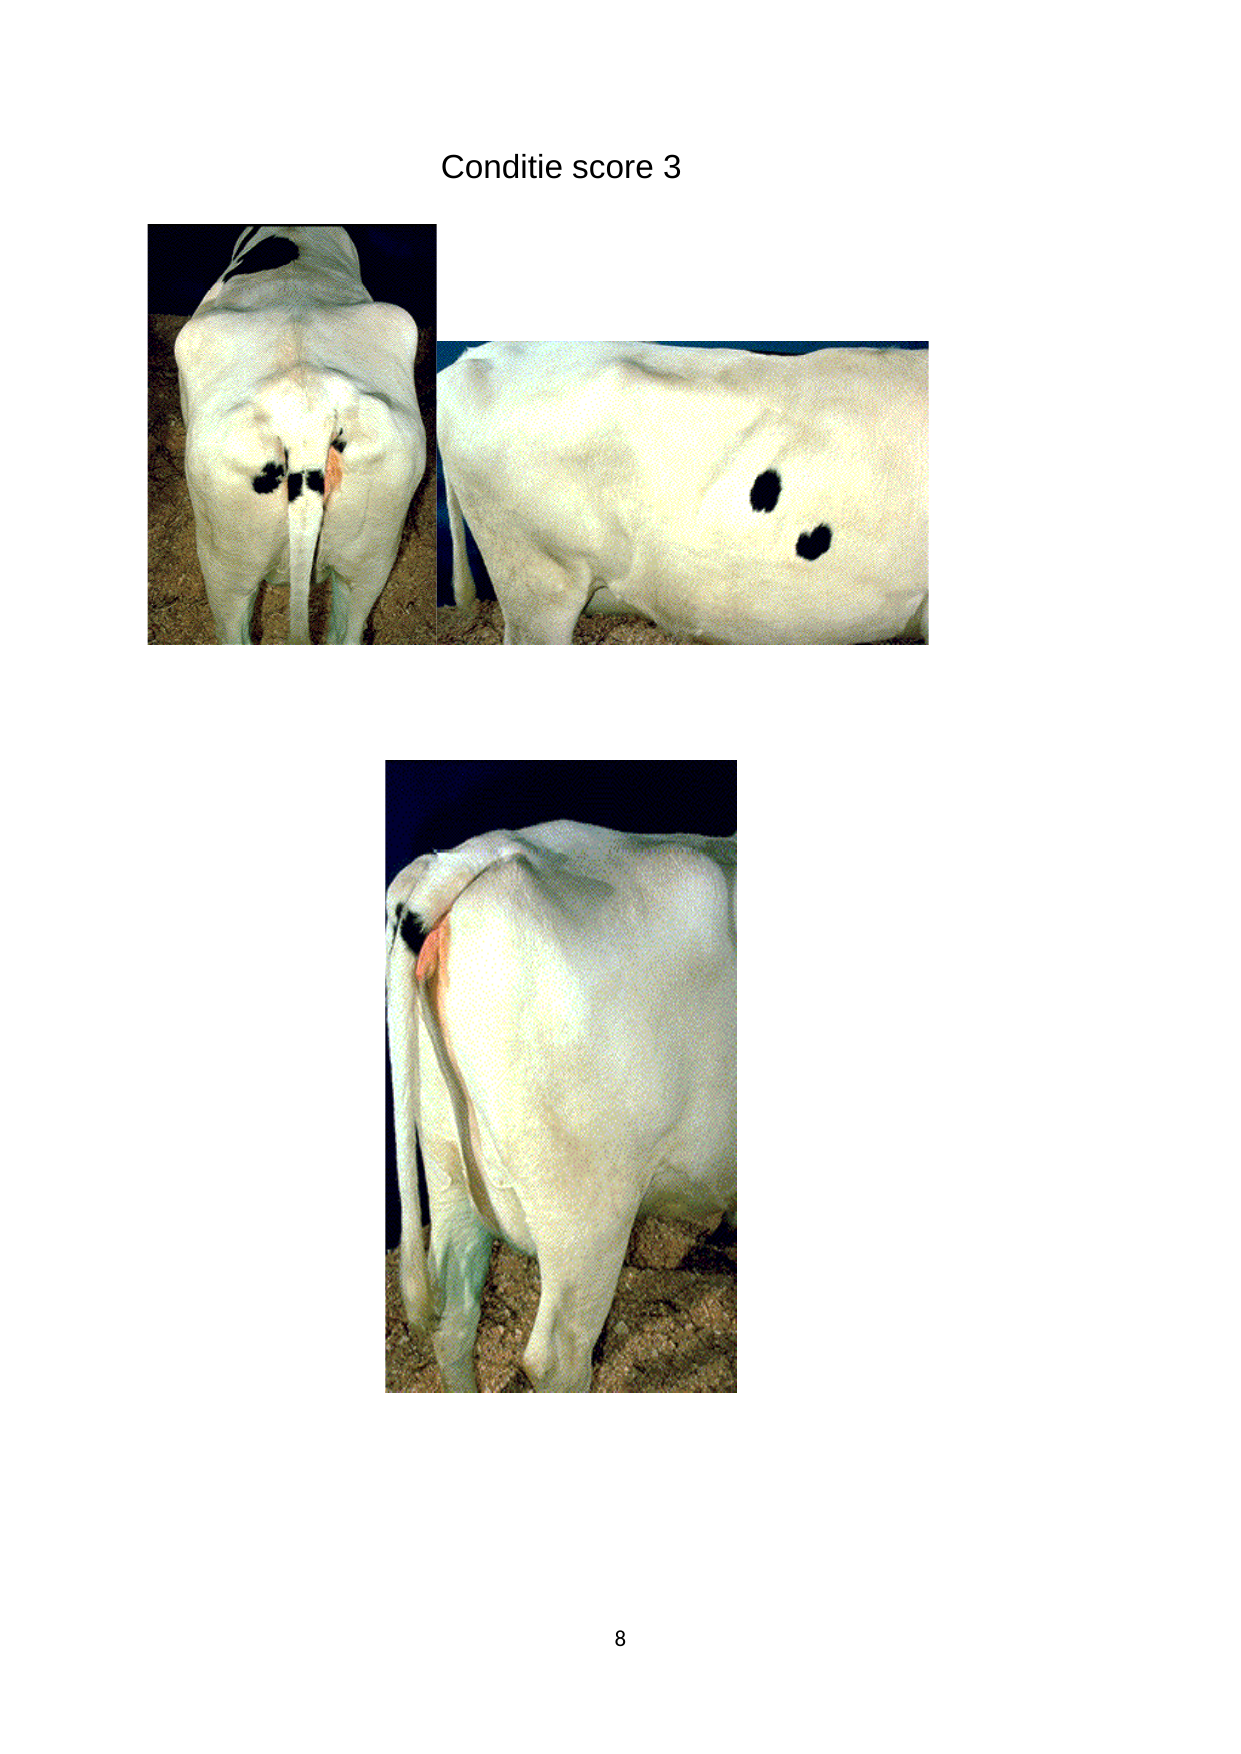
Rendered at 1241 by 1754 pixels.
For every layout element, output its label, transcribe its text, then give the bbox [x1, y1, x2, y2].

picture [147, 224, 929, 645]
picture [385, 760, 737, 1393]
text Conditie score 3 [148, 148, 974, 186]
picture [806, 341, 823, 346]
